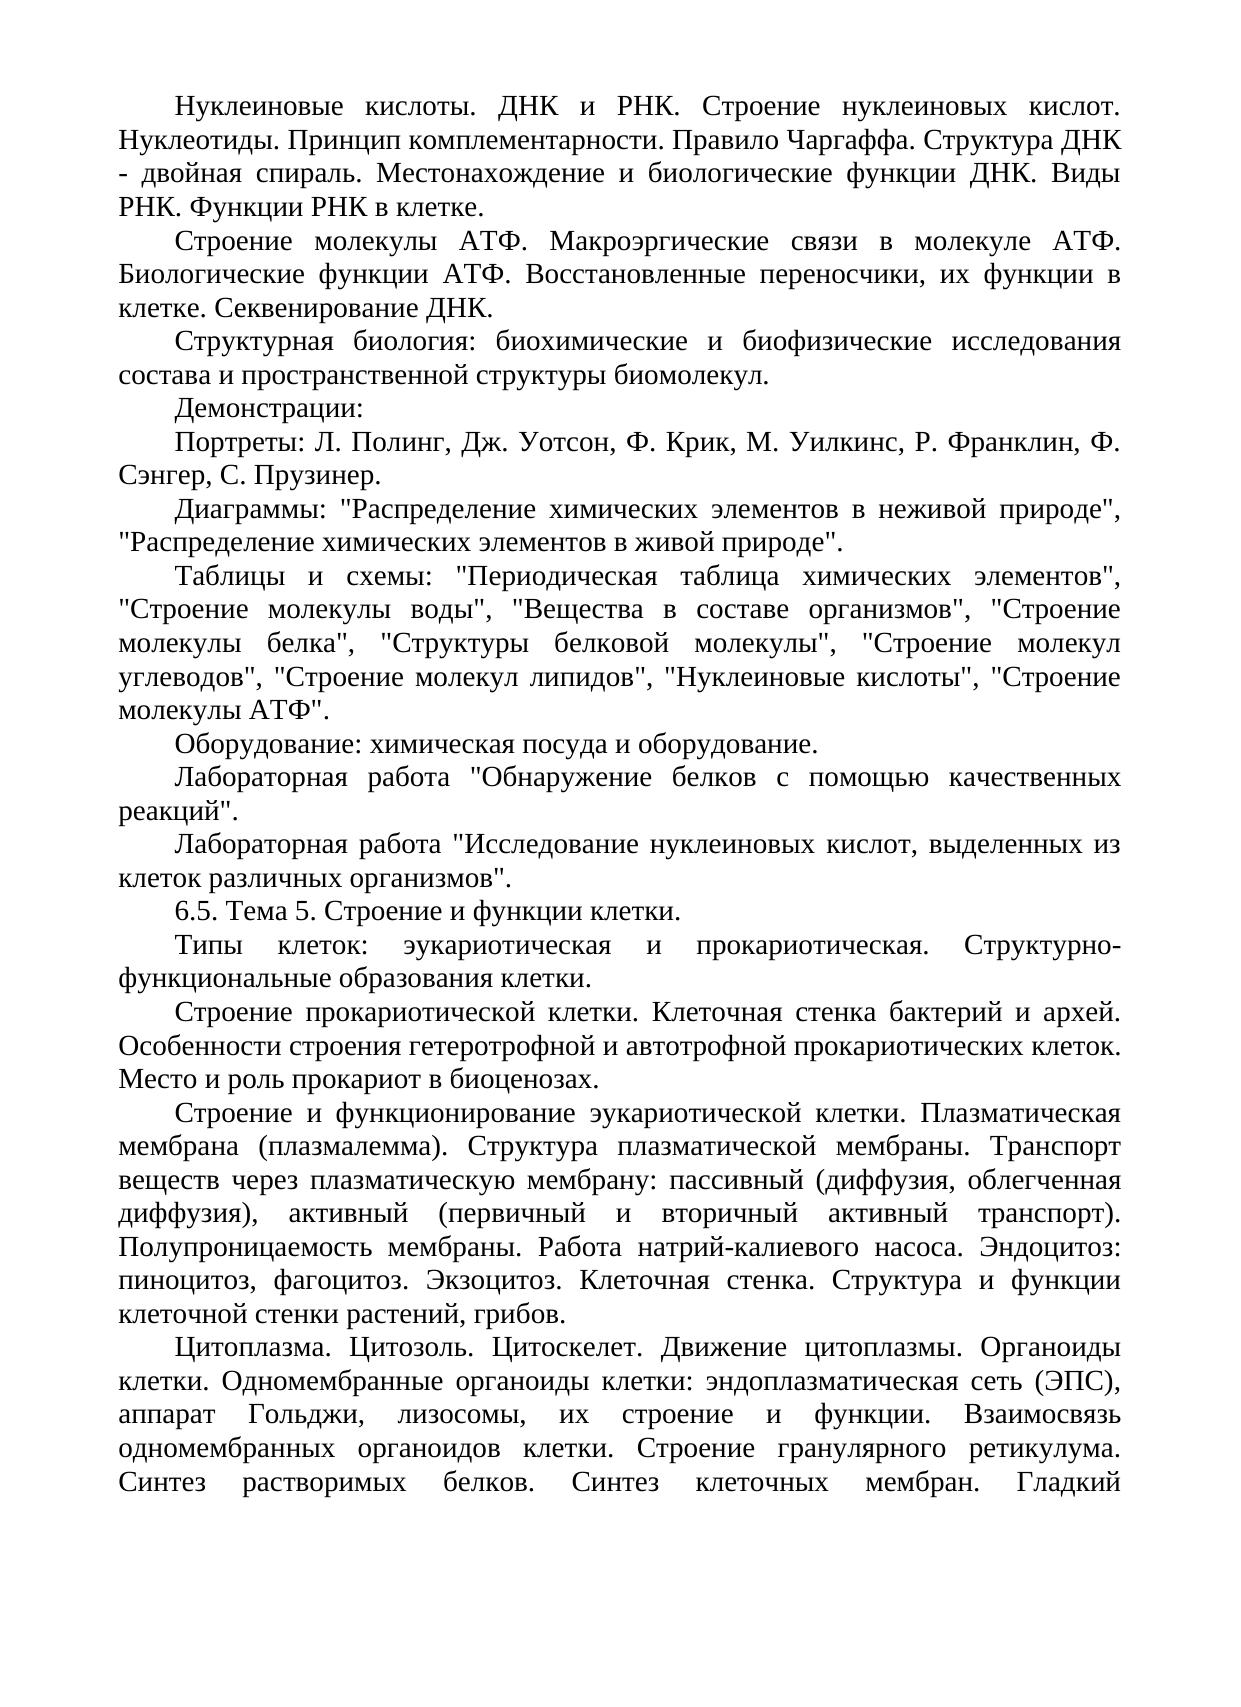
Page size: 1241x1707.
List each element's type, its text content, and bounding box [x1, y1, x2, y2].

text Строение молекулы АТФ. Макроэргические связи в молекуле АТФ. Биологические функции АТФ. Восстановленные переносчики, их функции в клетке. Секвенирование ДНК. [118, 223, 1122, 323]
text Типы клеток: эукариотическая и прокариотическая. Структурно-функциональные образования клетки. [118, 927, 1122, 994]
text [118, 1329, 1122, 1497]
text Нуклеиновые кислоты. ДНК и РНК. Строение нуклеиновых кислот. Нуклеотиды. Принцип комплементарности. Правило Чаргаффа. Структура ДНК - двойная спираль. Местонахождение и биологические функции ДНК. Виды РНК. Функции РНК в клетке. [118, 88, 1122, 223]
text Строение и функционирование эукариотической клетки. Плазматическая мембрана (плазмалемма). Структура плазматической мембраны. Транспорт веществ через плазматическую мембрану: пассивный (диффузия, облегченная диффузия), активный (первичный и вторичный активный транспорт). Полупроницаемость мембраны. Работа натрий-калиевого насоса. Эндоцитоз: пиноцитоз, фагоцитоз. Экзоцитоз. Клеточная стенка. Структура и функции клеточной стенки растений, грибов. [118, 1095, 1122, 1329]
text Строение прокариотической клетки. Клеточная стенка бактерий и архей. Особенности строения гетеротрофной и автотрофной прокариотических клеток. Место и роль прокариот в биоценозах. [118, 994, 1122, 1095]
text Портреты: Л. Полинг, Дж. Уотсон, Ф. Крик, М. Уилкинс, Р. Франклин, Ф. Сэнгер, С. Прузинер. [118, 424, 1122, 491]
text Диаграммы: "Распределение химических элементов в неживой природе", "Распределение химических элементов в живой природе". [118, 491, 1122, 558]
text Лабораторная работа "Исследование нуклеиновых кислот, выделенных из клеток различных организмов". [118, 826, 1122, 893]
text Демонстрации: [118, 390, 1122, 424]
text Лабораторная работа "Обнаружение белков с помощью качественных реакций". [118, 759, 1122, 826]
text Оборудование: химическая посуда и оборудование. [118, 726, 1122, 759]
text Структурная биология: биохимические и биофизические исследования состава и пространственной структуры биомолекул. [118, 323, 1122, 390]
text Таблицы и схемы: "Периодическая таблица химических элементов", "Строение молекулы воды", "Вещества в составе организмов", "Строение молекулы белка", "Структуры белковой молекулы", "Строение молекул углеводов", "Строение молекул липидов", "Нуклеиновые кислоты", "Строение молекулы АТФ". [118, 558, 1122, 726]
text 6.5. Тема 5. Строение и функции клетки. [118, 893, 1122, 927]
